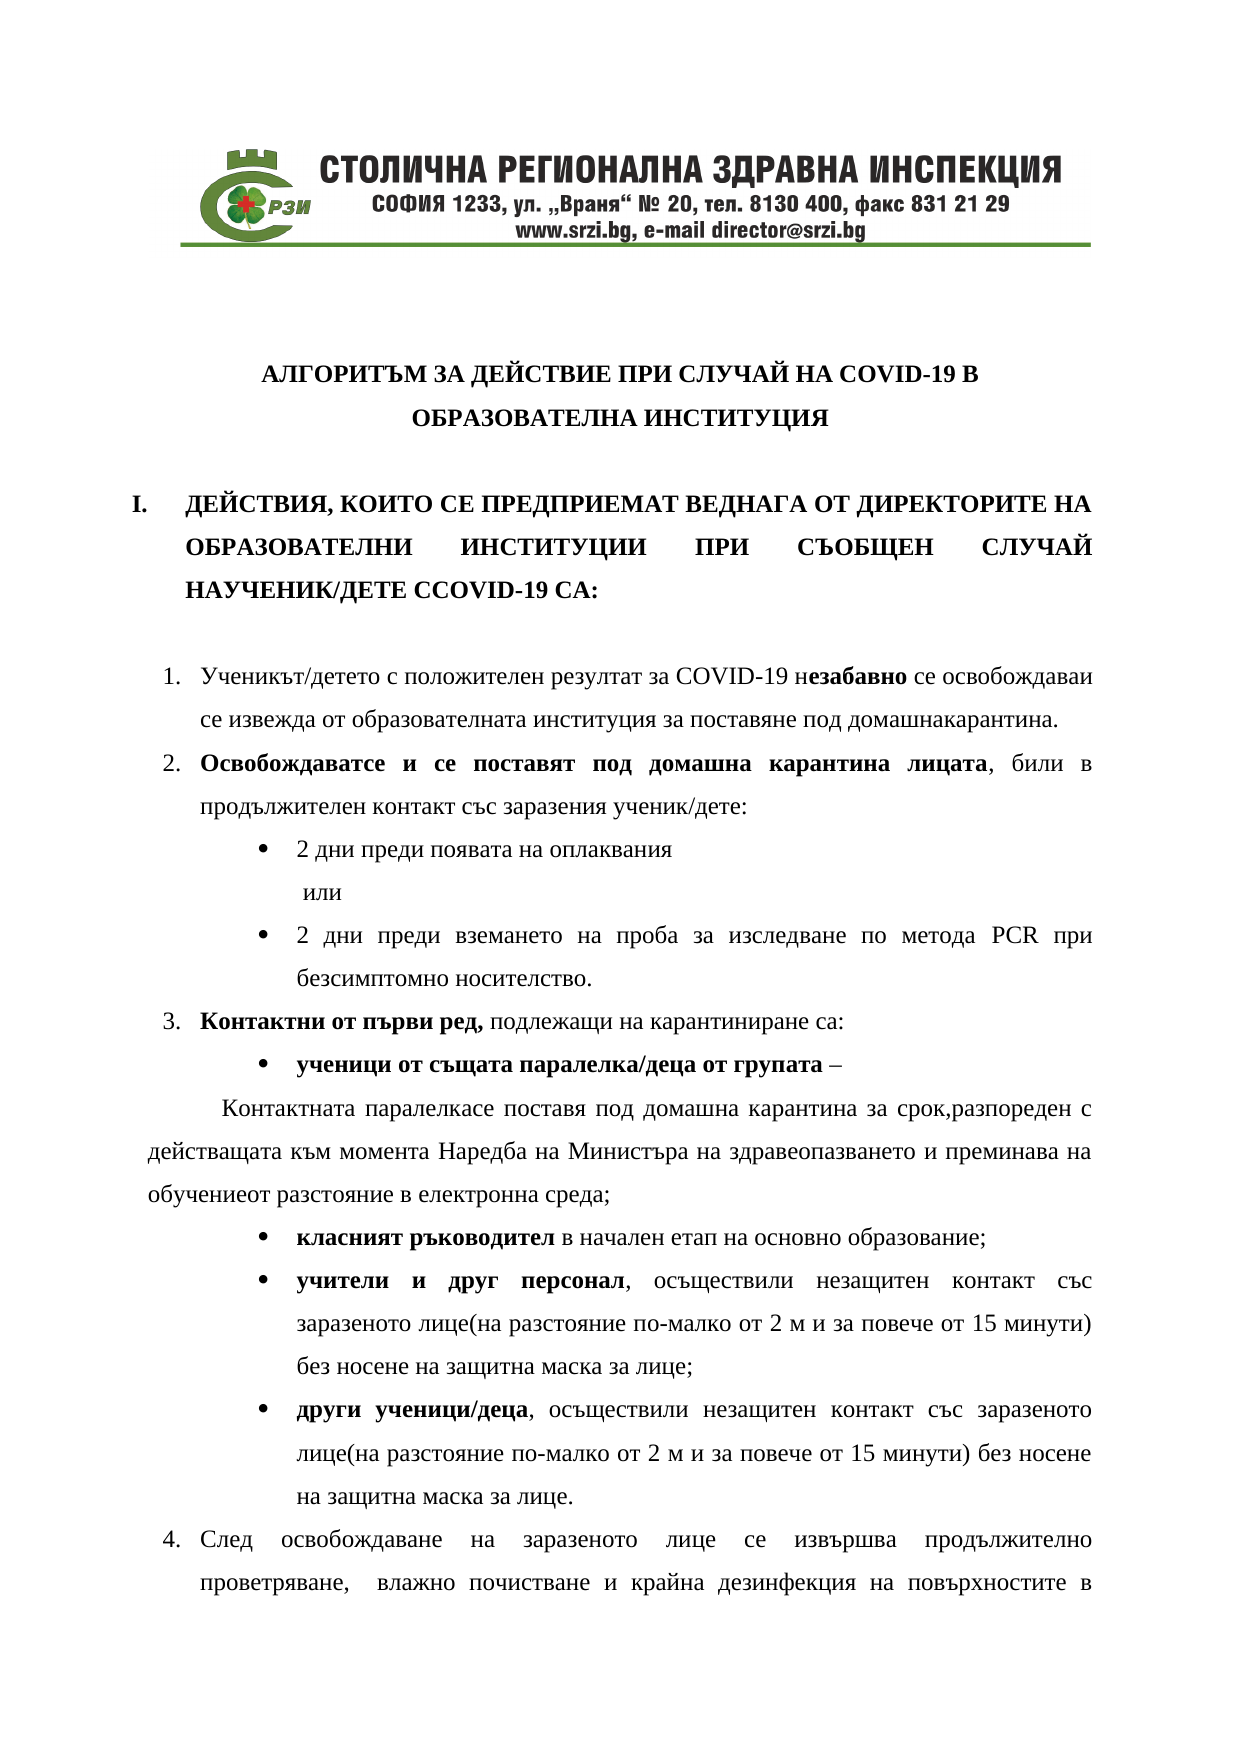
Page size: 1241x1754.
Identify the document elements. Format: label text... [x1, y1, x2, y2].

list 2 дни преди вземането на проба за изследване по метода PCR при безсимптомно носителство. [259, 920, 1093, 992]
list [162, 1524, 1093, 1596]
text АЛГОРИТЪМ ЗА ДЕЙСТВИЕ ПРИ СЛУЧАЙ НА COVID-19 В ОБРАЗОВАТЕЛНА ИНСТИТУЦИЯ [148, 359, 1093, 431]
list или [296, 877, 1093, 906]
list Контактни от първи ред, подлежащи на карантиниране са: [162, 1006, 1093, 1035]
list Ученикът/детето с положителен резултат за COVID-19 незабавно се освобождаваи се извежда от образователната институция за поставяне под домашнакарантина. [162, 661, 1093, 733]
list Освобождаватсе и се поставят под домашна карантина лицата, били в продължителен контакт със заразения ученик/дете: [162, 748, 1093, 819]
text Контактната паралелкасе поставя под домашна карантина за срок,разпореден с действащата към момента Наредба на Министъра на здравеопазването и преминава на обучениеот разстояние в електронна среда; [148, 1093, 1093, 1208]
list учители и друг персонал, осъществили незащитен контакт със заразеното лице(на разстояние по-малко от 2 м и за повече от 15 минути) без носене на защитна маска за лице; [259, 1265, 1093, 1380]
list 2 дни преди появата на оплаквания [259, 834, 1093, 863]
list други ученици/деца, осъществили незащитен контакт със заразеното лице(на разстояние по-малко от 2 м и за повече от 15 минути) без носене на защитна маска за лице. [259, 1394, 1093, 1509]
list класният ръководител в начален етап на основно образование; [259, 1222, 1093, 1251]
list ДЕЙСТВИЯ, КОИТО СЕ ПРЕДПРИЕМАТ ВЕДНАГА ОТ ДИРЕКТОРИТЕ НА ОБРАЗОВАТЕЛНИ ИНСТИТУЦИИ ПРИ СЪОБЩЕН СЛУЧАЙ НАУЧЕНИК/ДЕТЕ СCOVID-19 СА: [148, 489, 1093, 604]
list ученици от същата паралелка/деца от групата – [259, 1049, 1093, 1078]
